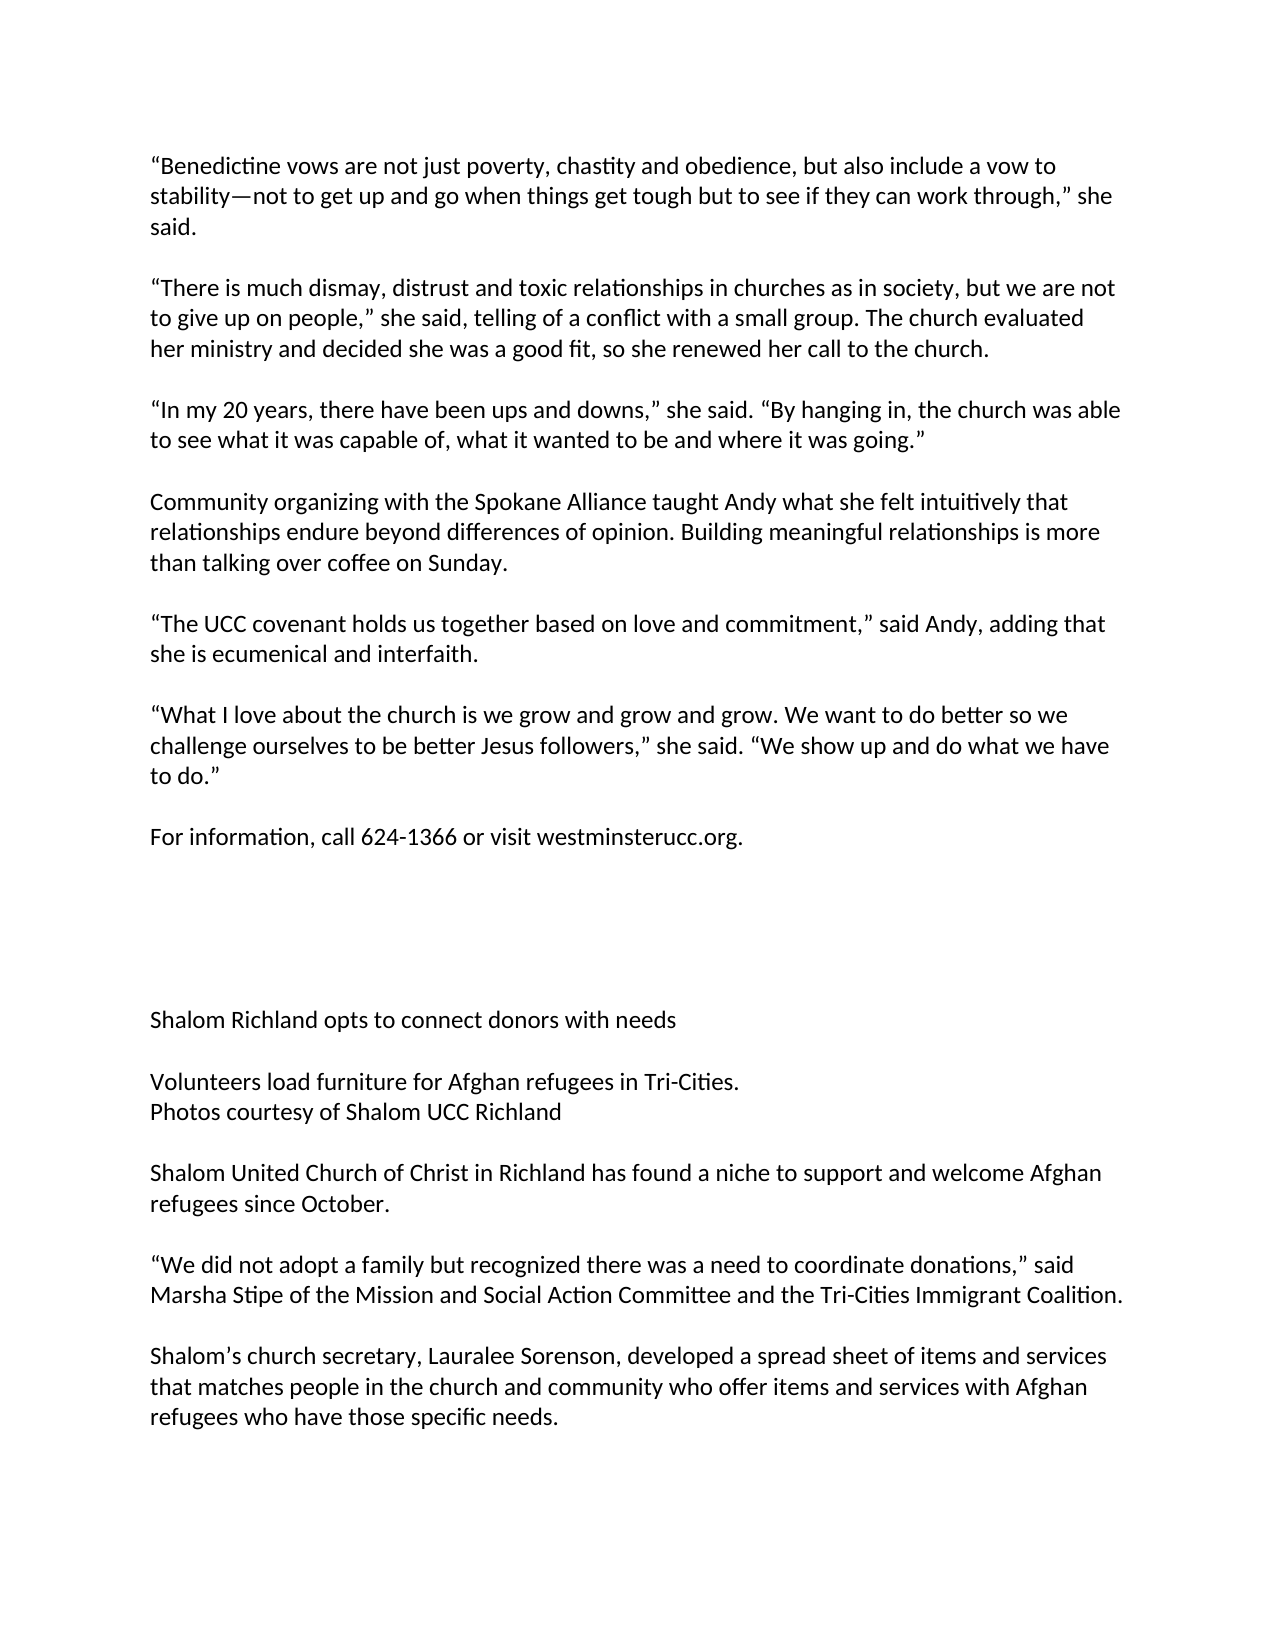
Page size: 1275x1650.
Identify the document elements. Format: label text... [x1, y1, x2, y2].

text Shalom Richland opts to connect donors with needs [150, 1004, 1125, 1035]
text “What I love about the church is we grow and grow and grow. We want to do better so we challenge ourselves to be better Jesus followers,” she said. “We show up and do what we have to do.” [150, 699, 1125, 791]
text “In my 20 years, there have been ups and downs,” she said. “By hanging in, the church was able to see what it was capable of, what it wanted to be and where it was going.” [150, 394, 1125, 455]
text Shalom United Church of Christ in Richland has found a niche to support and welcome Afghan refugees since October. [150, 1157, 1125, 1218]
text Volunteers load furniture for Afghan refugees in Tri-Cities. [150, 1066, 1125, 1096]
text Shalom’s church secretary, Lauralee Sorenson, developed a spread sheet of items and services that matches people in the church and community who offer items and services with Afghan refugees who have those specific needs. [150, 1340, 1125, 1432]
text Photos courtesy of Shalom UCC Richland [150, 1096, 1125, 1127]
text “Benedictine vows are not just poverty, chastity and obedience, but also include a vow to stability—not to get up and go when things get tough but to see if they can work through,” she said. [150, 150, 1125, 242]
text “The UCC covenant holds us together based on love and commitment,” said Andy, adding that she is ecumenical and interfaith. [150, 608, 1125, 669]
text “There is much dismay, distrust and toxic relationships in churches as in society, but we are not to give up on people,” she said, telling of a conflict with a small group. The church evaluated her ministry and decided she was a good fit, so she renewed her call to the church. [150, 272, 1125, 364]
text Community organizing with the Spokane Alliance taught Andy what she felt intuitively that relationships endure beyond differences of opinion. Building meaningful relationships is more than talking over coffee on Sunday. [150, 486, 1125, 577]
text “We did not adopt a family but recognized there was a need to coordinate donations,” said Marsha Stipe of the Mission and Social Action Committee and the Tri-Cities Immigrant Coalition. [150, 1249, 1125, 1310]
text For information, call 624-1366 or visit westminsterucc.org. [150, 821, 1125, 852]
